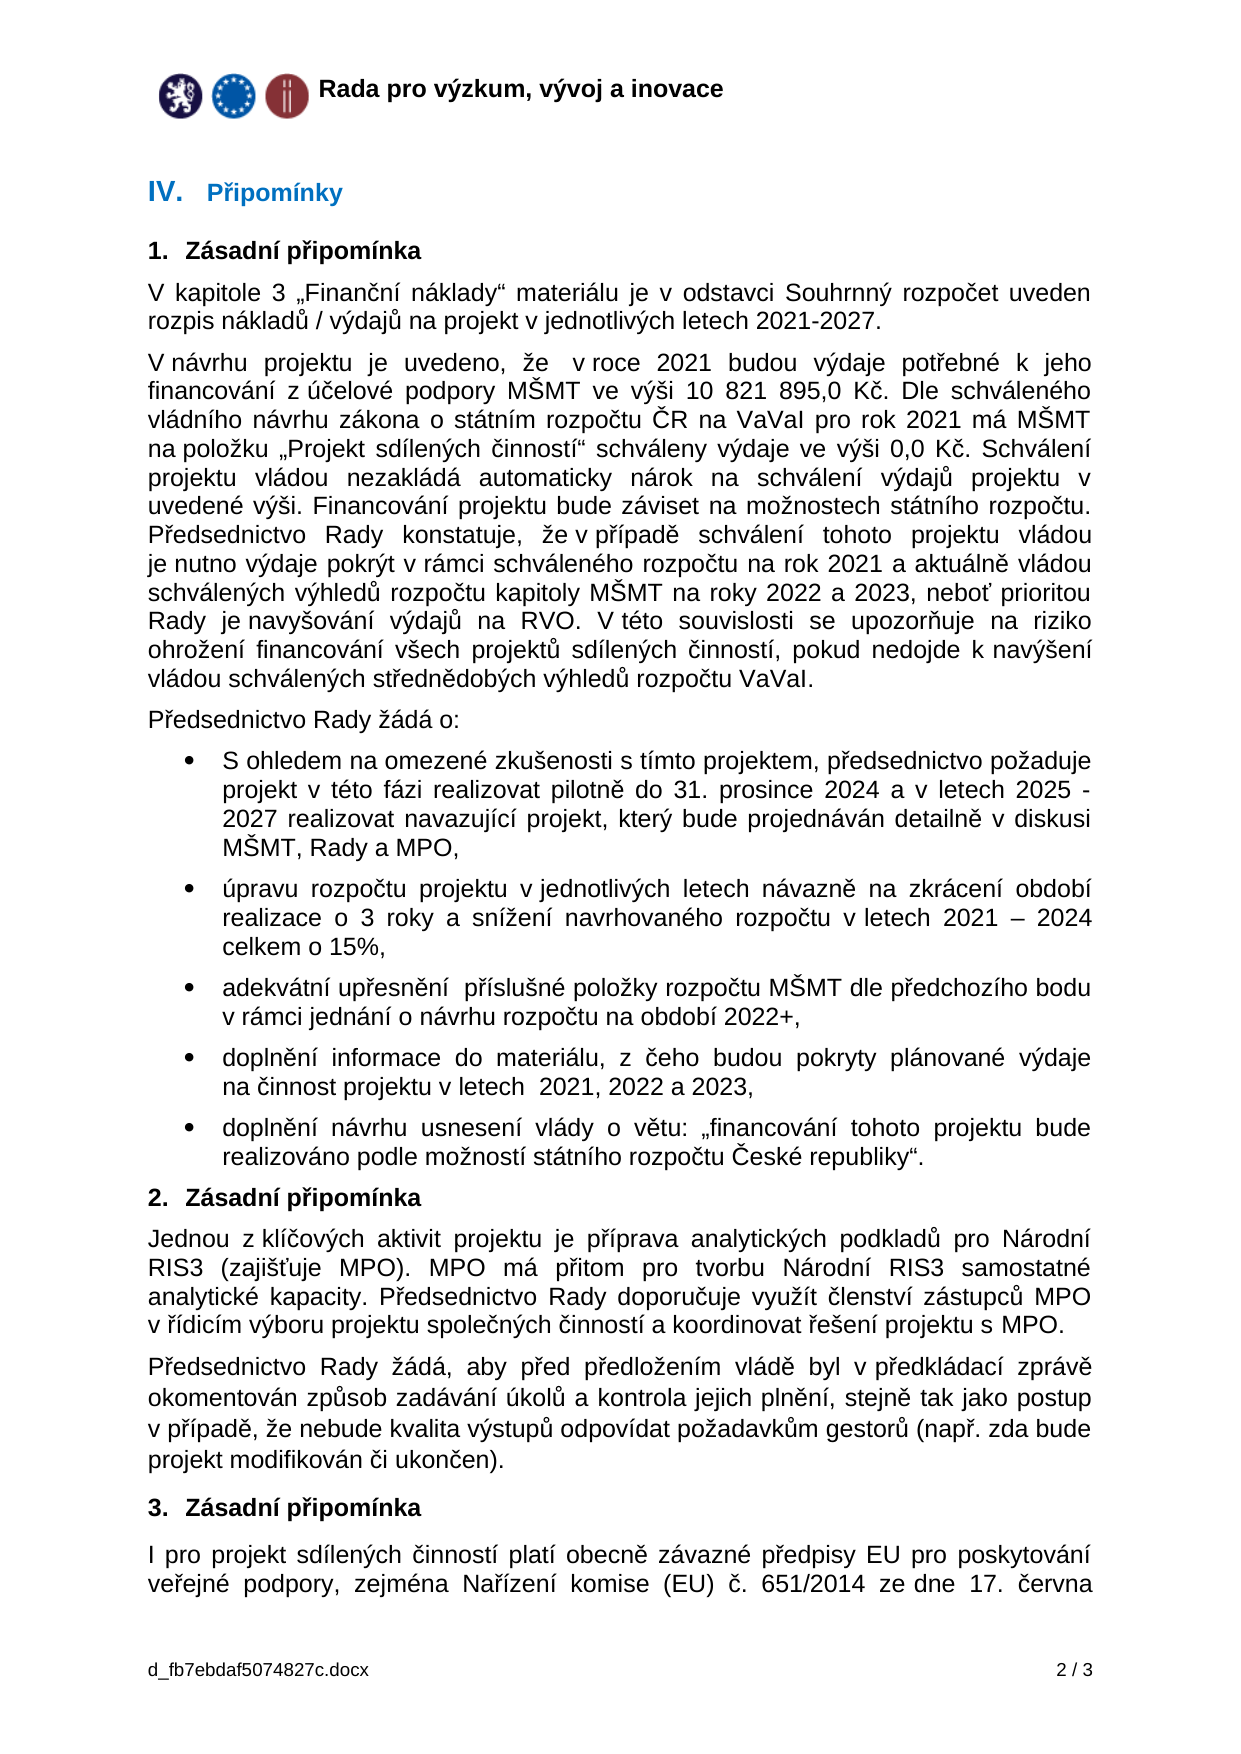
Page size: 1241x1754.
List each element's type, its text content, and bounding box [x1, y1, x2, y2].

list doplnění návrhu usnesení vlády o větu: „financování tohoto projektu bude realizováno podle možností státního rozpočtu České republiky“. [185, 1113, 1093, 1171]
list Zásadní připomínka [148, 1183, 1093, 1212]
list Zásadní připomínka [148, 1493, 1093, 1521]
list doplnění informace do materiálu, z čeho budou pokryty plánované výdaje na činnost projektu v letech 2021, 2022 a 2023, [185, 1043, 1093, 1100]
list Zásadní připomínka [148, 236, 1093, 265]
picture [158, 73, 309, 120]
text Předsednictvo Rady žádá, aby před předložením vládě byl v předkládací zprávě okomentován způsob zadávání úkolů a kontrola jejich plnění, stejně tak jako postup v případě, že nebude kvalita výstupů odpovídat požadavkům gestorů (např. zda bude projekt modifikován či ukončen). [148, 1352, 1093, 1474]
list úpravu rozpočtu projektu v jednotlivých letech návazně na zkrácení období realizace o 3 roky a snížení navrhovaného rozpočtu v letech 2021 – 2024 celkem o 15%, [185, 874, 1093, 960]
list S ohledem na omezené zkušenosti s tímto projektem, předsednictvo požaduje projekt v této fázi realizovat pilotně do 31. prosince 2024 a v letech 2025 - 2027 realizovat navazující projekt, který bude projednáván detailně v diskusi MŠMT, Rady a MPO, [185, 746, 1093, 861]
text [148, 1540, 1093, 1598]
list Připomínky [148, 174, 1093, 207]
list adekvátní upřesnění příslušné položky rozpočtu MŠMT dle předchozího bodu v rámci jednání o návrhu rozpočtu na období 2022+, [185, 973, 1093, 1030]
text Jednou z klíčových aktivit projektu je příprava analytických podkladů pro Národní RIS3 (zajišťuje MPO). MPO má přitom pro tvorbu Národní RIS3 samostatné analytické kapacity. Předsednictvo Rady doporučuje využít členství zástupců MPO v řídicím výboru projektu společných činností a koordinovat řešení projektu s MPO. [148, 1224, 1093, 1339]
text V návrhu projektu je uvedeno, že v roce 2021 budou výdaje potřebné k jeho financování z účelové podpory MŠMT ve výši 10 821 895,0 Kč. Dle schváleného vládního návrhu zákona o státním rozpočtu ČR na VaVaI pro rok 2021 má MŠMT na položku „Projekt sdílených činností“ schváleny výdaje ve výši 0,0 Kč. Schválení projektu vládou nezakládá automaticky nárok na schválení výdajů projektu v uvedené výši. Financování projektu bude záviset na možnostech státního rozpočtu. Předsednictvo Rady konstatuje, že v případě schválení tohoto projektu vládou je nutno výdaje pokrýt v rámci schváleného rozpočtu na rok 2021 a aktuálně vládou schválených výhledů rozpočtu kapitoly MŠMT na roky 2022 a 2023, neboť prioritou Rady je navyšování výdajů na RVO. V této souvislosti se upozorňuje na riziko ohrožení financování všech projektů sdílených činností, pokud nedojde k navýšení vládou schválených střednědobých výhledů rozpočtu VaVaI. [148, 347, 1093, 692]
text V kapitole 3 „Finanční náklady“ materiálu je v odstavci Souhrnný rozpočet uveden rozpis nákladů / výdajů na projekt v jednotlivých letech 2021-2027. [148, 277, 1093, 335]
text Předsednictvo Rady žádá o: [148, 705, 1093, 734]
